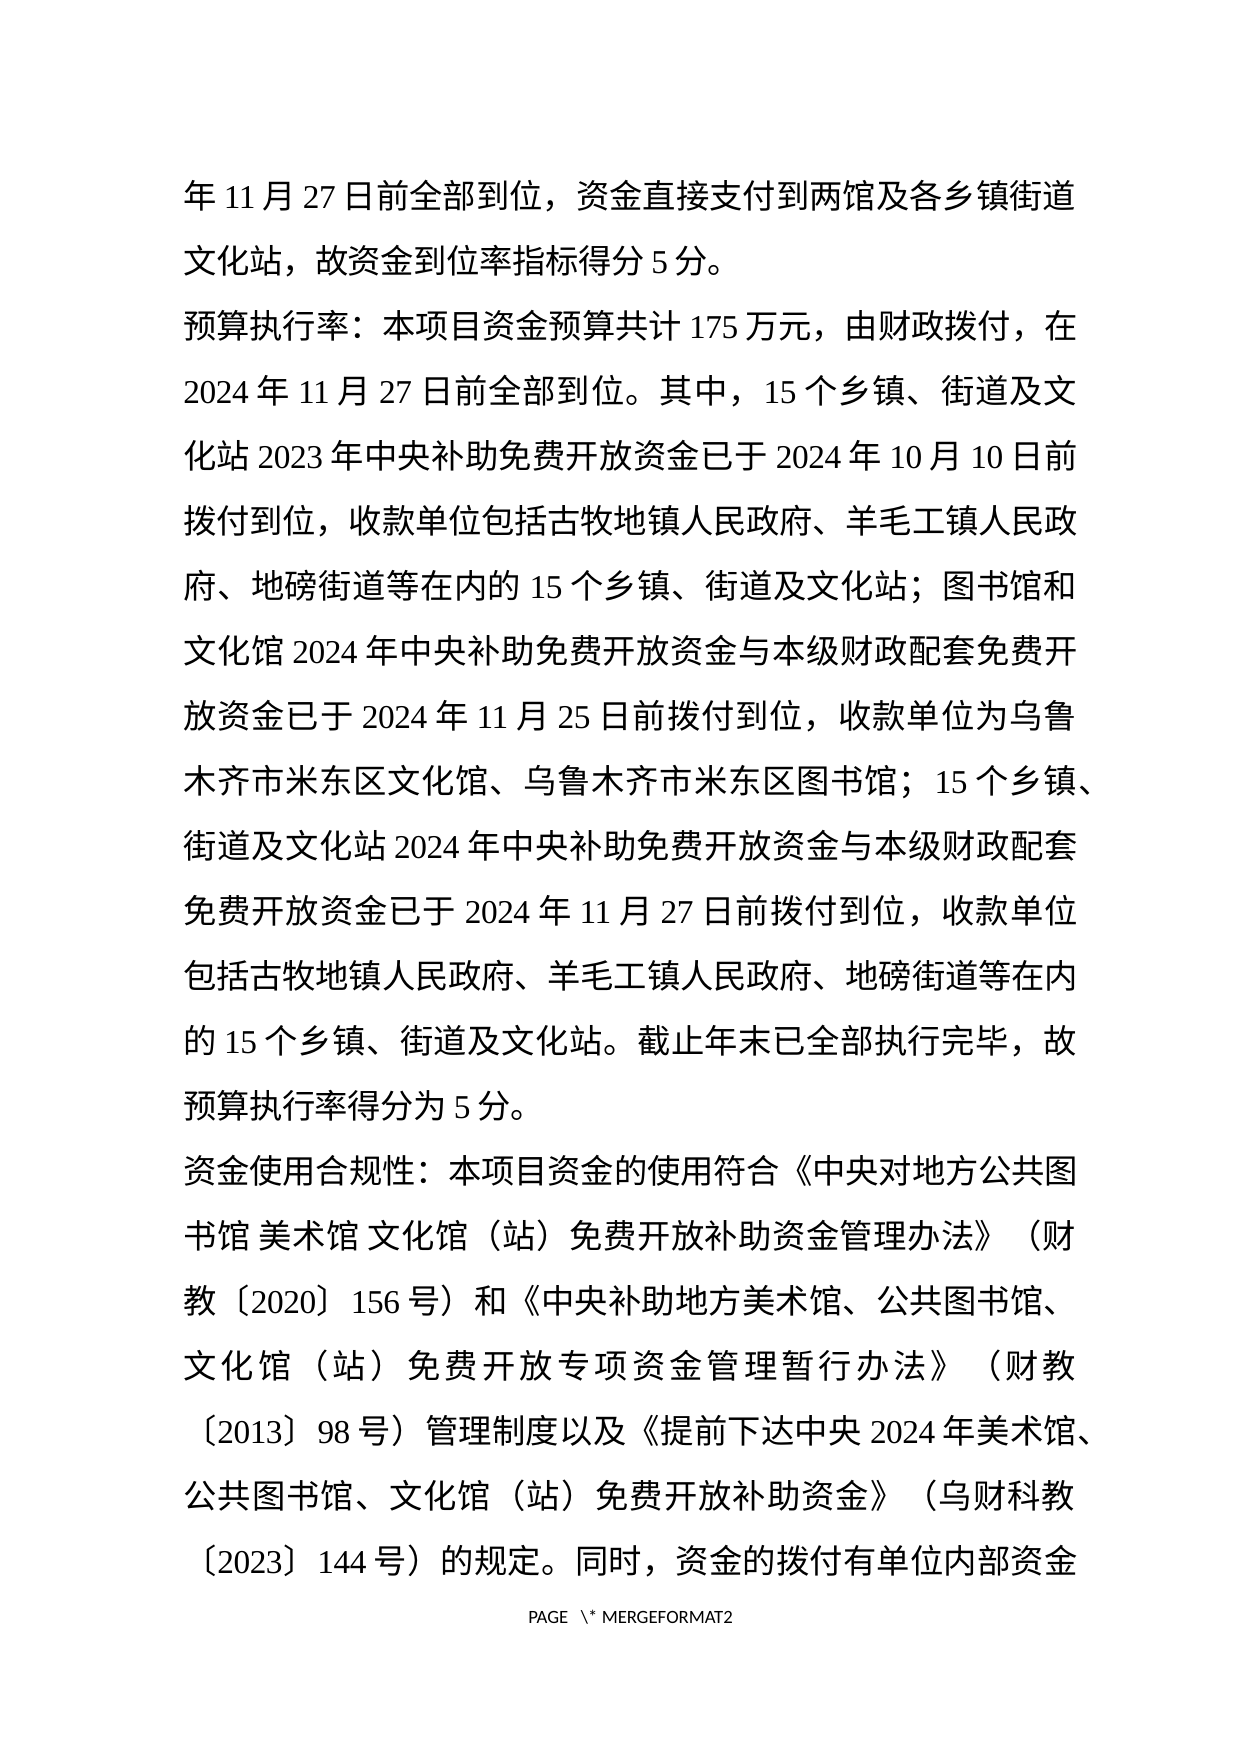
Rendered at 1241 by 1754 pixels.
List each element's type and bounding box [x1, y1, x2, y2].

text [183, 162, 1078, 1592]
